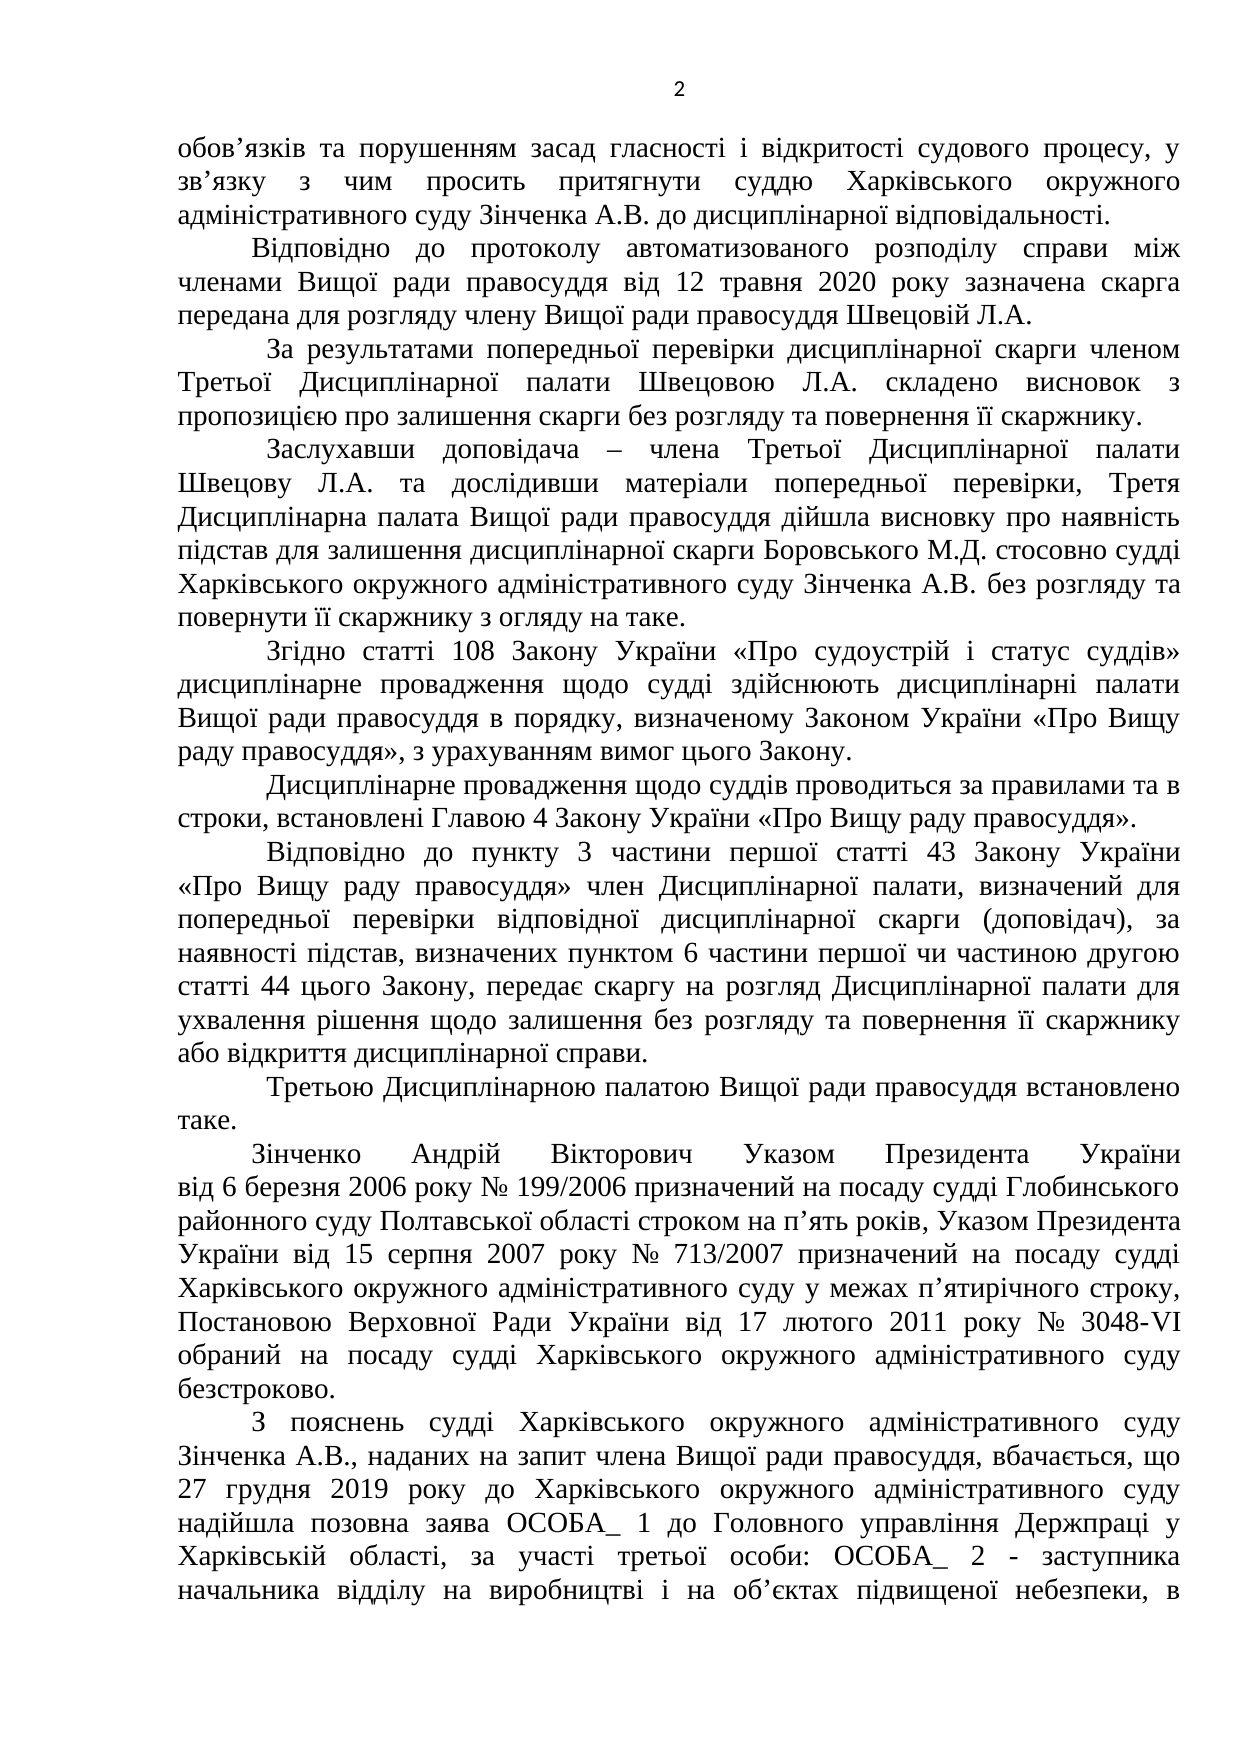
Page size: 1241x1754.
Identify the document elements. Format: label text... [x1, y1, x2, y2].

text За результатами попередньої перевірки дисциплінарної скарги членом Третьої Дисциплінарної палати Швецовою Л.А. складено висновок з пропозицією про залишення скарги без розгляду та повернення її скаржнику. [177, 331, 1181, 432]
text Заслухавши доповідача – члена Третьої Дисциплінарної палати Швецову Л.А. та дослідивши матеріали попередньої перевірки, Третя Дисциплінарна палата Вищої ради правосуддя дійшла висновку про наявність підстав для залишення дисциплінарної скарги Боровського М.Д. стосовно судді Харківського окружного адміністративного суду Зінченка А.В. без розгляду та повернути її скаржнику з огляду на таке. [177, 432, 1181, 633]
text Згідно статті 108 Закону України «Про судоустрій і статус суддів» дисциплінарне провадження щодо судді здійснюють дисциплінарні палати Вищої ради правосуддя в порядку, визначеному Законом України «Про Вищу раду правосуддя», з урахуванням вимог цього Закону. [177, 633, 1181, 767]
text Зінченко Андрій Вікторович Указом Президента України від 6 березня 2006 року № 199/2006 призначений на посаду судді Глобинського районного суду Полтавської області строком на п’ять років, Указом Президента України від 15 серпня 2007 року № 713/2007 призначений на посаду судді Харківського окружного адміністративного суду у межах п’ятирічного строку, Постановою Верховної Ради України від 17 лютого 2011 року № 3048-VІ обраний на посаду судді Харківського окружного адміністративного суду безстроково. [177, 1136, 1181, 1404]
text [177, 1404, 1181, 1606]
text Третьою Дисциплінарною палатою Вищої ради правосуддя встановлено таке. [177, 1069, 1181, 1136]
text Дисциплінарне провадження щодо суддів проводиться за правилами та в строки, встановлені Главою 4 Закону України «Про Вищу раду правосуддя». [177, 767, 1181, 834]
text Відповідно до пункту 3 частини першої статті 43 Закону України «Про Вищу раду правосуддя» член Дисциплінарної палати, визначений для попередньої перевірки відповідної дисциплінарної скарги (доповідач), за наявності підстав, визначених пунктом 6 частини першої чи частиною другою статті 44 цього Закону, передає скаргу на розгляд Дисциплінарної палати для ухвалення рішення щодо залишення без розгляду та повернення її скаржнику або відкриття дисциплінарної справи. [177, 834, 1181, 1069]
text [177, 130, 1181, 230]
text Відповідно до протоколу автоматизованого розподілу справи між членами Вищої ради правосуддя від 12 травня 2020 року зазначена скарга передана для розгляду члену Вищої ради правосуддя Швецовій Л.А. [177, 230, 1181, 331]
